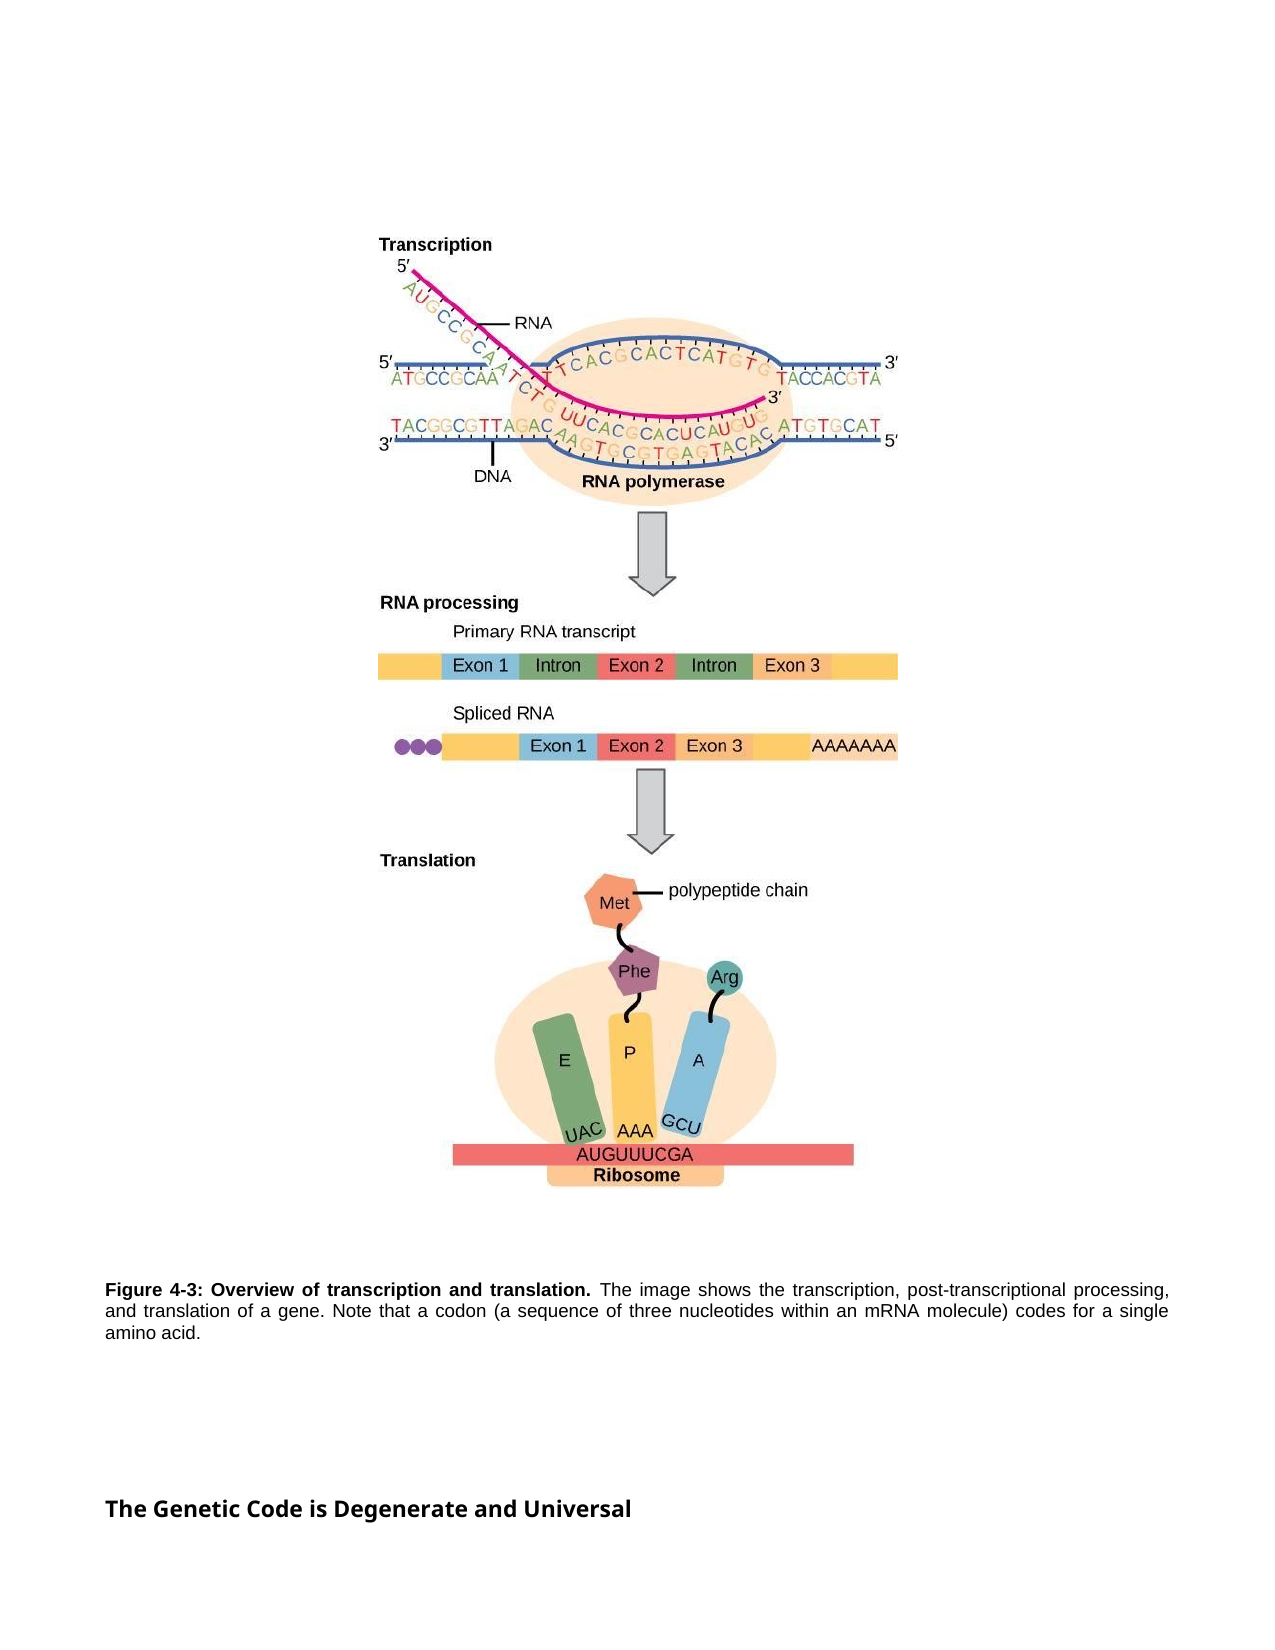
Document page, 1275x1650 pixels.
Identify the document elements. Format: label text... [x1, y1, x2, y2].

text Figure 4-3: Overview of transcription and translation. The image shows the transcription, post-transcriptional processing, and translation of a gene. Note that a codon (a sequence of three nucleotides within an mRNA molecule) codes for a single amino acid. [105, 1278, 1170, 1343]
text The Genetic Code is Degenerate and Universal [105, 1493, 1170, 1524]
picture [378, 237, 898, 1189]
